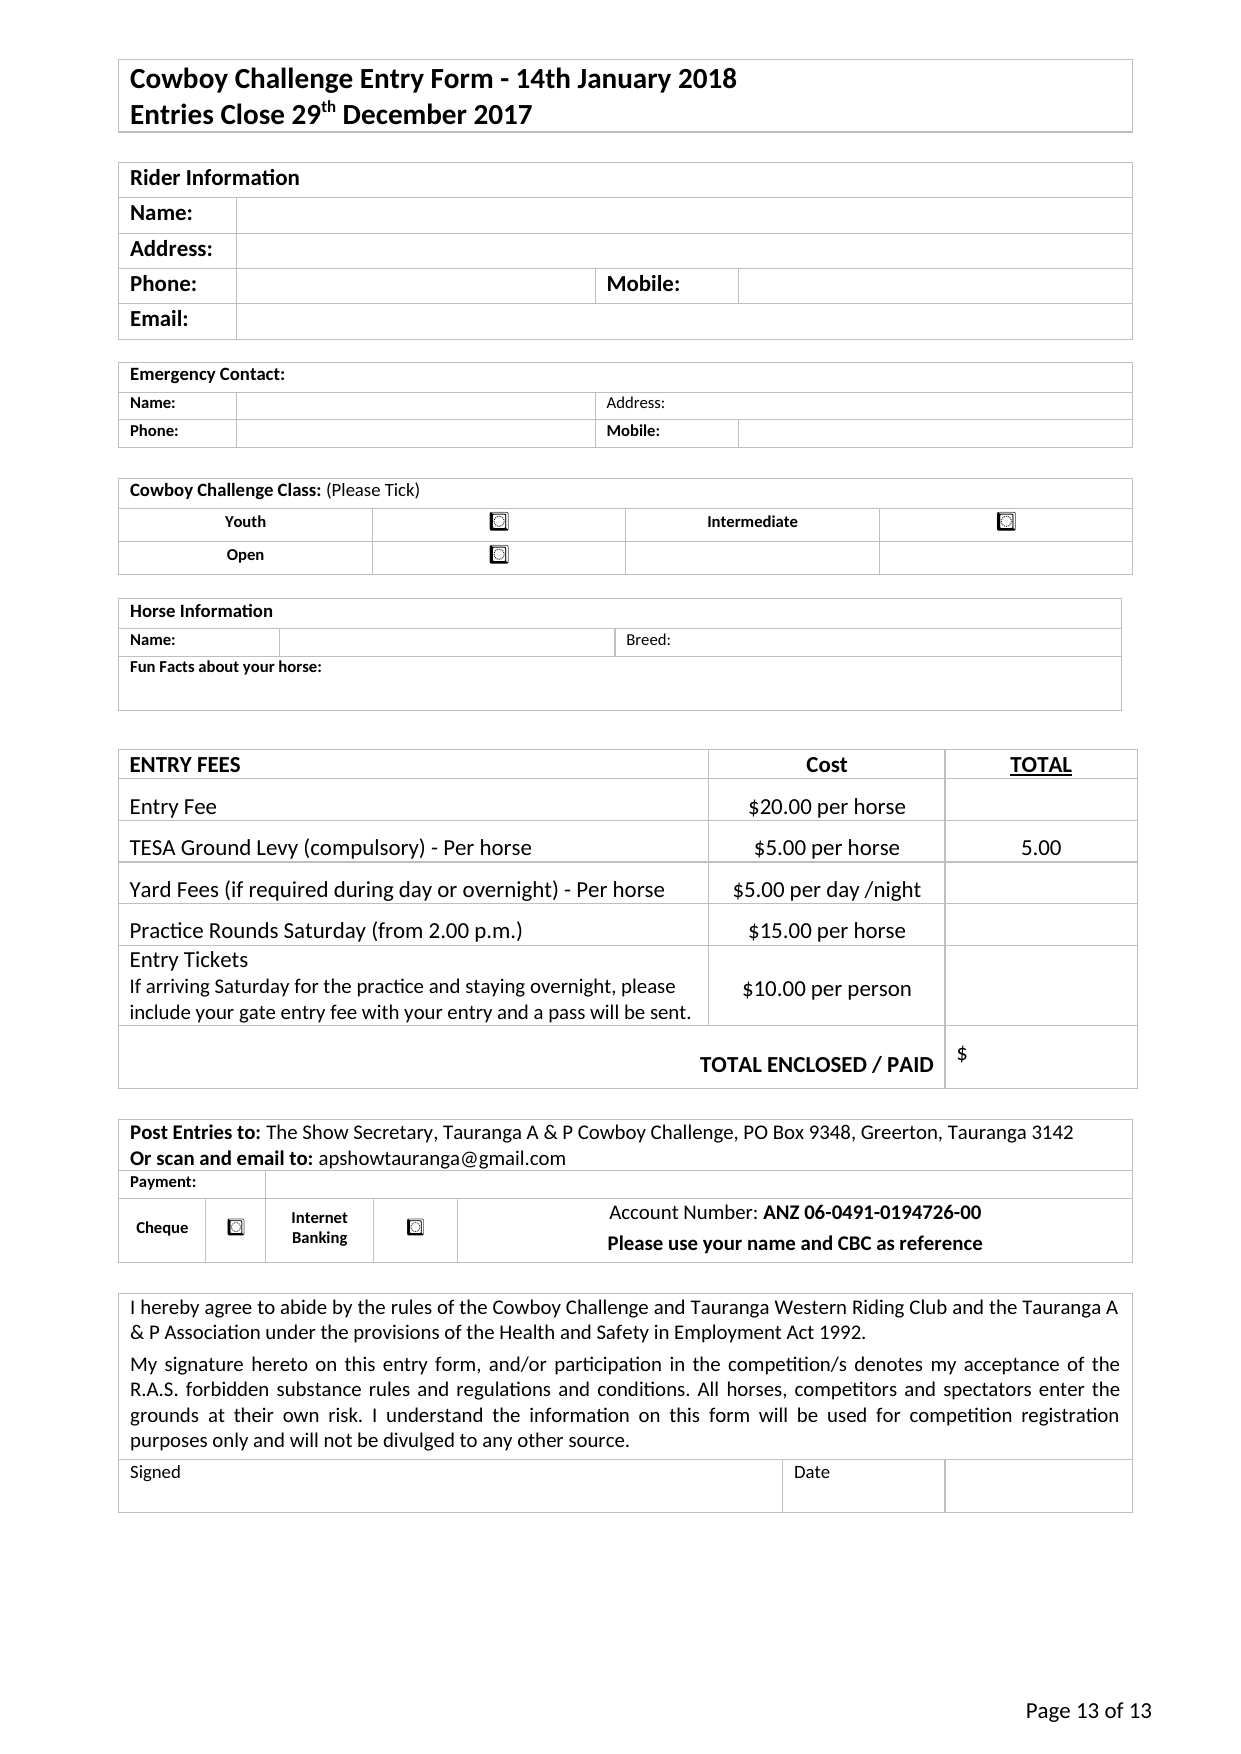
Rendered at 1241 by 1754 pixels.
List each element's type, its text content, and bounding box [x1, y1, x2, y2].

table_cell Email: [119, 304, 236, 338]
table_header Rider Information [119, 163, 1132, 197]
table_cell Phone: [119, 420, 236, 447]
table_cell ⃣ [374, 1199, 457, 1262]
table_cell ⃣ [880, 509, 1132, 541]
table_cell Youth [119, 509, 372, 541]
table_cell [946, 1460, 1132, 1512]
table_cell Intermediate [626, 509, 879, 541]
table_cell TOTAL ENCLOSED / PAID [119, 1026, 944, 1088]
table_cell Phone: [119, 269, 236, 303]
table_cell Mobile: [596, 269, 738, 303]
table_cell [946, 779, 1137, 820]
table_cell $5.00 per horse [709, 821, 944, 861]
table_cell [280, 629, 614, 656]
table_cell Practice Rounds Saturday (from 2.00 p.m.) [119, 904, 708, 944]
table_cell Yard Fees (if required during day or overnight) - Per horse [119, 863, 708, 903]
table_cell Name: [119, 393, 236, 419]
table_cell [739, 420, 1132, 447]
table_cell [237, 269, 595, 303]
table_header I hereby agree to abide by the rules of the Cowboy Challenge and Tauranga Western Riding Club and the Tauranga A & P Association under the provisions of the Health and Safety in Employment Act 1992. My signature hereto on this entry form, and/or participation in the competition/s denotes my acceptance of the R.A.S. forbidden substance rules and regulations and conditions. All horses, competitors and spectators enter the grounds at their own risk. I understand the information on this form will be used for competition registration purposes only and will not be divulged to any other source. [119, 1294, 1132, 1459]
table_cell $ [946, 1026, 1137, 1088]
table_cell Date [783, 1460, 944, 1512]
table_cell Name: [119, 198, 236, 233]
table_cell [237, 420, 595, 447]
table_cell Payment: [119, 1171, 265, 1198]
table_cell [946, 904, 1137, 944]
table_cell [266, 1171, 1132, 1198]
table_cell TESA Ground Levy (compulsory) - Per horse [119, 821, 708, 861]
table_cell 5.00 [946, 821, 1137, 861]
table_cell Name: [119, 629, 279, 656]
table_cell [946, 863, 1137, 903]
table_cell [880, 542, 1132, 573]
table_cell [237, 198, 1132, 233]
table_cell ⃣ [373, 509, 625, 541]
table_cell [946, 946, 1137, 1024]
table_cell Internet Banking [266, 1199, 373, 1262]
table_cell [626, 542, 879, 573]
table_cell Open [119, 542, 372, 573]
table_cell ⃣ [373, 542, 625, 573]
table_header ENTRY FEES [119, 750, 708, 778]
table_header Emergency Contact: [119, 363, 1132, 392]
table_cell Account Number: ANZ 06-0491-0194726-00 Please use your name and CBC as reference [458, 1199, 1132, 1262]
table_header TOTAL [946, 750, 1137, 778]
table_cell Entry Tickets If arriving Saturday for the practice and staying overnight, please include your gate entry fee with your entry and a pass will be sent. [119, 946, 708, 1024]
table_cell $15.00 per horse [709, 904, 944, 944]
table_cell ⃣ [206, 1199, 265, 1262]
table_header Cowboy Challenge Class: (Please Tick) [119, 479, 1132, 508]
table_cell [739, 269, 1132, 303]
table_cell Entry Fee [119, 779, 708, 820]
table_cell Cheque [119, 1199, 205, 1262]
table_header Horse Information [119, 599, 1121, 628]
table_cell [237, 234, 1132, 268]
table_cell Mobile: [596, 420, 738, 447]
table_cell Address: [596, 393, 1132, 419]
table_cell $5.00 per day /night [709, 863, 944, 903]
table_cell Address: [119, 234, 236, 268]
table_cell $20.00 per horse [709, 779, 944, 820]
table_header Post Entries to: The Show Secretary, Tauranga A & P Cowboy Challenge, PO Box 9348, Greerton, Tauranga 3142 Or scan and email to: apshowtauranga@gmail.com [119, 1120, 1132, 1170]
table_cell Breed: [616, 629, 1121, 656]
table_cell Fun Facts about your horse: [119, 657, 1121, 710]
table_cell $10.00 per person [709, 946, 944, 1024]
table_cell Signed [119, 1460, 782, 1512]
table_cell [237, 304, 1132, 338]
table_header Cost [709, 750, 944, 778]
table_cell [237, 393, 595, 419]
